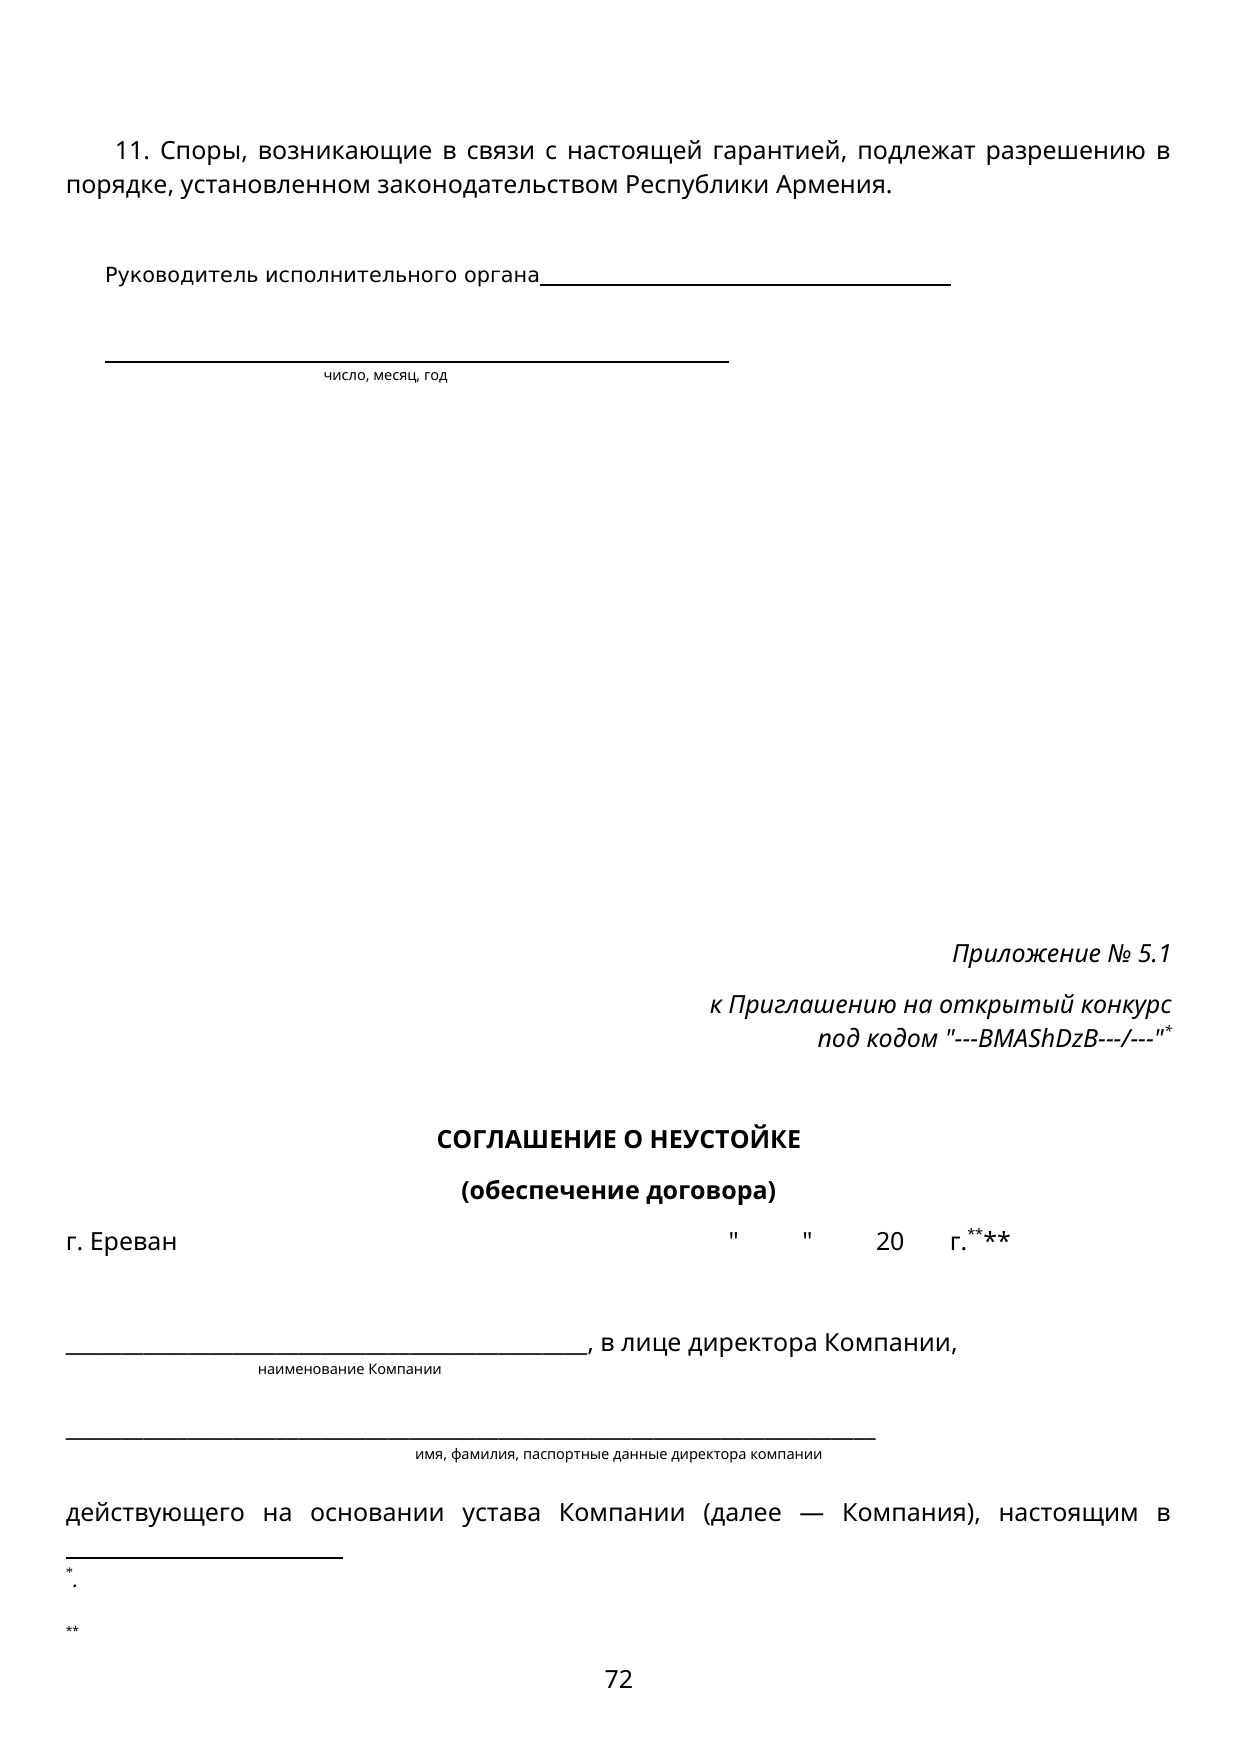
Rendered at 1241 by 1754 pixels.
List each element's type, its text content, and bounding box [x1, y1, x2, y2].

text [66, 1494, 1172, 1528]
text имя, фамилия, паспортные данные директора компании [66, 1444, 1172, 1478]
table_header г. Ереван [54, 1223, 553, 1274]
text СОГЛАШЕНИЕ О НЕУСТОЙКЕ [66, 1122, 1172, 1156]
table_header " " 20 г.** [553, 1223, 1022, 1274]
text _______________________________________________, в лице директора Компании, [66, 1325, 1172, 1359]
text наименование Компании [258, 1359, 1172, 1393]
text _________________________________________________________________________ [66, 1409, 1172, 1444]
text Руководитель исполнительного органа [66, 263, 1172, 288]
text число, месяц, год [66, 365, 1172, 399]
text Приложение № 5.1 [66, 936, 1172, 970]
text 11. Споры, возникающие в связи с настоящей гарантией, подлежат разрешению в порядке, установленном законодательством Республики Армения. [66, 133, 1172, 201]
text (обеспечение договора) [66, 1173, 1172, 1207]
text к Приглашению на открытый конкурс под кодом "---BMAShDzB---/---"* [66, 986, 1172, 1054]
